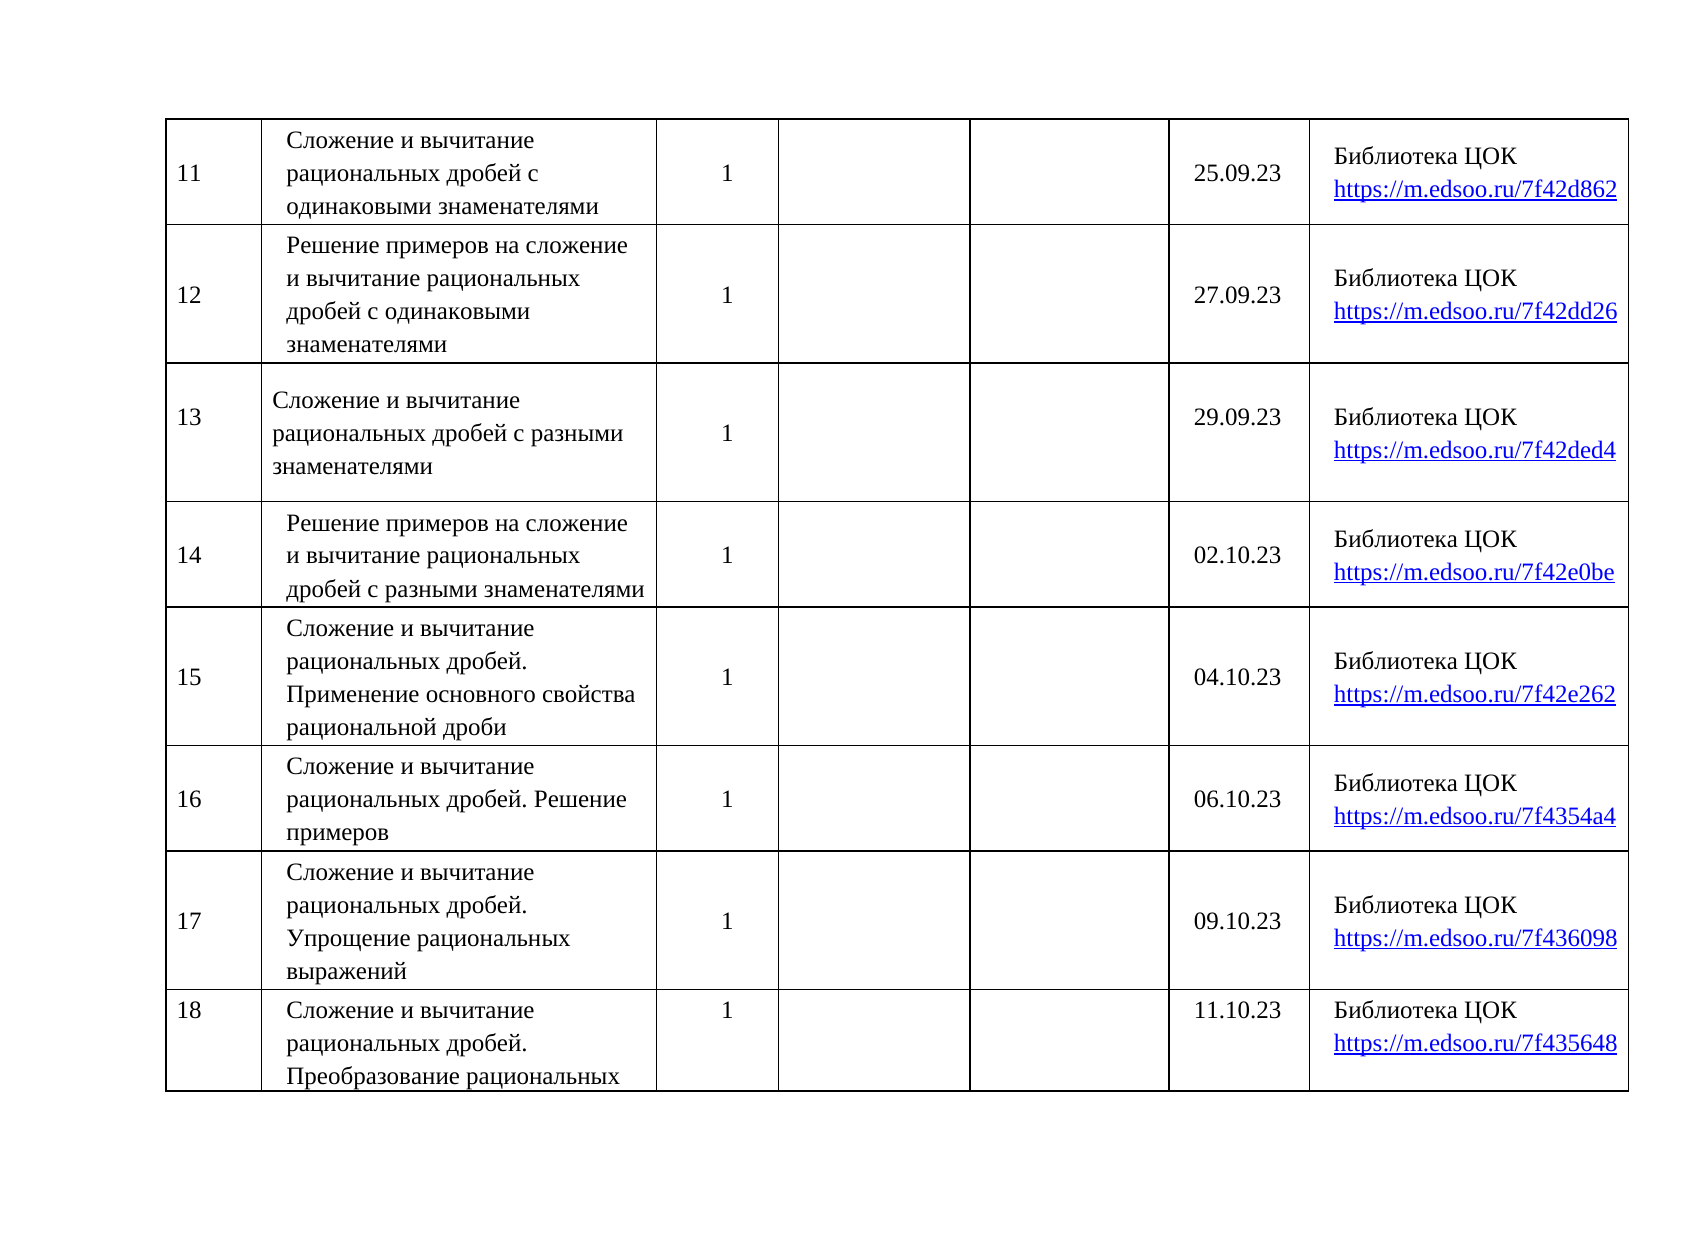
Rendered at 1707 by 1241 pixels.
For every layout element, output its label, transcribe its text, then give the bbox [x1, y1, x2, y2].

table_cell 15 [167, 608, 261, 745]
table_cell 17 [167, 852, 261, 988]
table_cell 1 [657, 990, 778, 1090]
table_cell 25.09.23 [1170, 120, 1309, 223]
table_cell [1310, 120, 1628, 223]
table_cell Библиотека ЦОК https://m.edsoo.ru/7f42e0be [1310, 502, 1628, 606]
table_cell [971, 608, 1168, 745]
table_cell [779, 608, 969, 745]
table_cell 11.10.23 [1170, 990, 1309, 1090]
table_cell Библиотека ЦОК https://m.edsoo.ru/7f42e262 [1310, 608, 1628, 745]
table_cell [779, 502, 969, 606]
table_cell [779, 364, 969, 501]
table_cell 1 [657, 120, 778, 223]
table_cell 14 [167, 502, 261, 606]
table_cell 16 [167, 746, 261, 850]
table_cell Библиотека ЦОК https://m.edsoo.ru/7f436098 [1310, 852, 1628, 988]
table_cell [262, 990, 656, 1090]
table_cell [971, 990, 1168, 1090]
table_cell Сложение и вычитание рациональных дробей с одинаковыми знаменателями [262, 120, 656, 223]
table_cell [1310, 990, 1628, 1090]
table_cell 29.09.23 [1170, 364, 1309, 501]
table_cell [971, 746, 1168, 850]
table_cell Сложение и вычитание рациональных дробей. Упрощение рациональных выражений [262, 852, 656, 988]
table_cell [971, 225, 1168, 362]
table_cell 12 [167, 225, 261, 362]
table_cell 1 [657, 746, 778, 850]
table_cell 06.10.23 [1170, 746, 1309, 850]
table_cell 1 [657, 502, 778, 606]
table_cell [971, 364, 1168, 501]
table_cell Сложение и вычитание рациональных дробей с разными знаменателями [262, 364, 656, 501]
table_cell [779, 746, 969, 850]
table_cell 13 [167, 364, 261, 501]
table_cell Библиотека ЦОК https://m.edsoo.ru/7f42dd26 [1310, 225, 1628, 362]
table_cell [971, 120, 1168, 223]
table_cell [779, 990, 969, 1090]
table_cell [971, 502, 1168, 606]
table_cell [971, 852, 1168, 988]
table_cell 02.10.23 [1170, 502, 1309, 606]
table_cell 1 [657, 852, 778, 988]
table_cell [779, 225, 969, 362]
table_cell 27.09.23 [1170, 225, 1309, 362]
table_cell [779, 120, 969, 223]
table_cell 04.10.23 [1170, 608, 1309, 745]
table_cell 09.10.23 [1170, 852, 1309, 988]
table_cell Решение примеров на сложение и вычитание рациональных дробей с разными знаменателями [262, 502, 656, 606]
table_cell 1 [657, 364, 778, 501]
table_cell 1 [657, 225, 778, 362]
table_cell 1 [657, 608, 778, 745]
table_cell [779, 852, 969, 988]
table_cell Сложение и вычитание рациональных дробей. Решение примеров [262, 746, 656, 850]
table_cell Сложение и вычитание рациональных дробей. Применение основного свойства рациональной дроби [262, 608, 656, 745]
table_cell Решение примеров на сложение и вычитание рациональных дробей с одинаковыми знаменателями [262, 225, 656, 362]
table_cell 11 [167, 120, 261, 223]
table_cell Библиотека ЦОК https://m.edsoo.ru/7f42ded4 [1310, 364, 1628, 501]
table_cell Библиотека ЦОК https://m.edsoo.ru/7f4354a4 [1310, 746, 1628, 850]
table_cell 18 [167, 990, 261, 1090]
